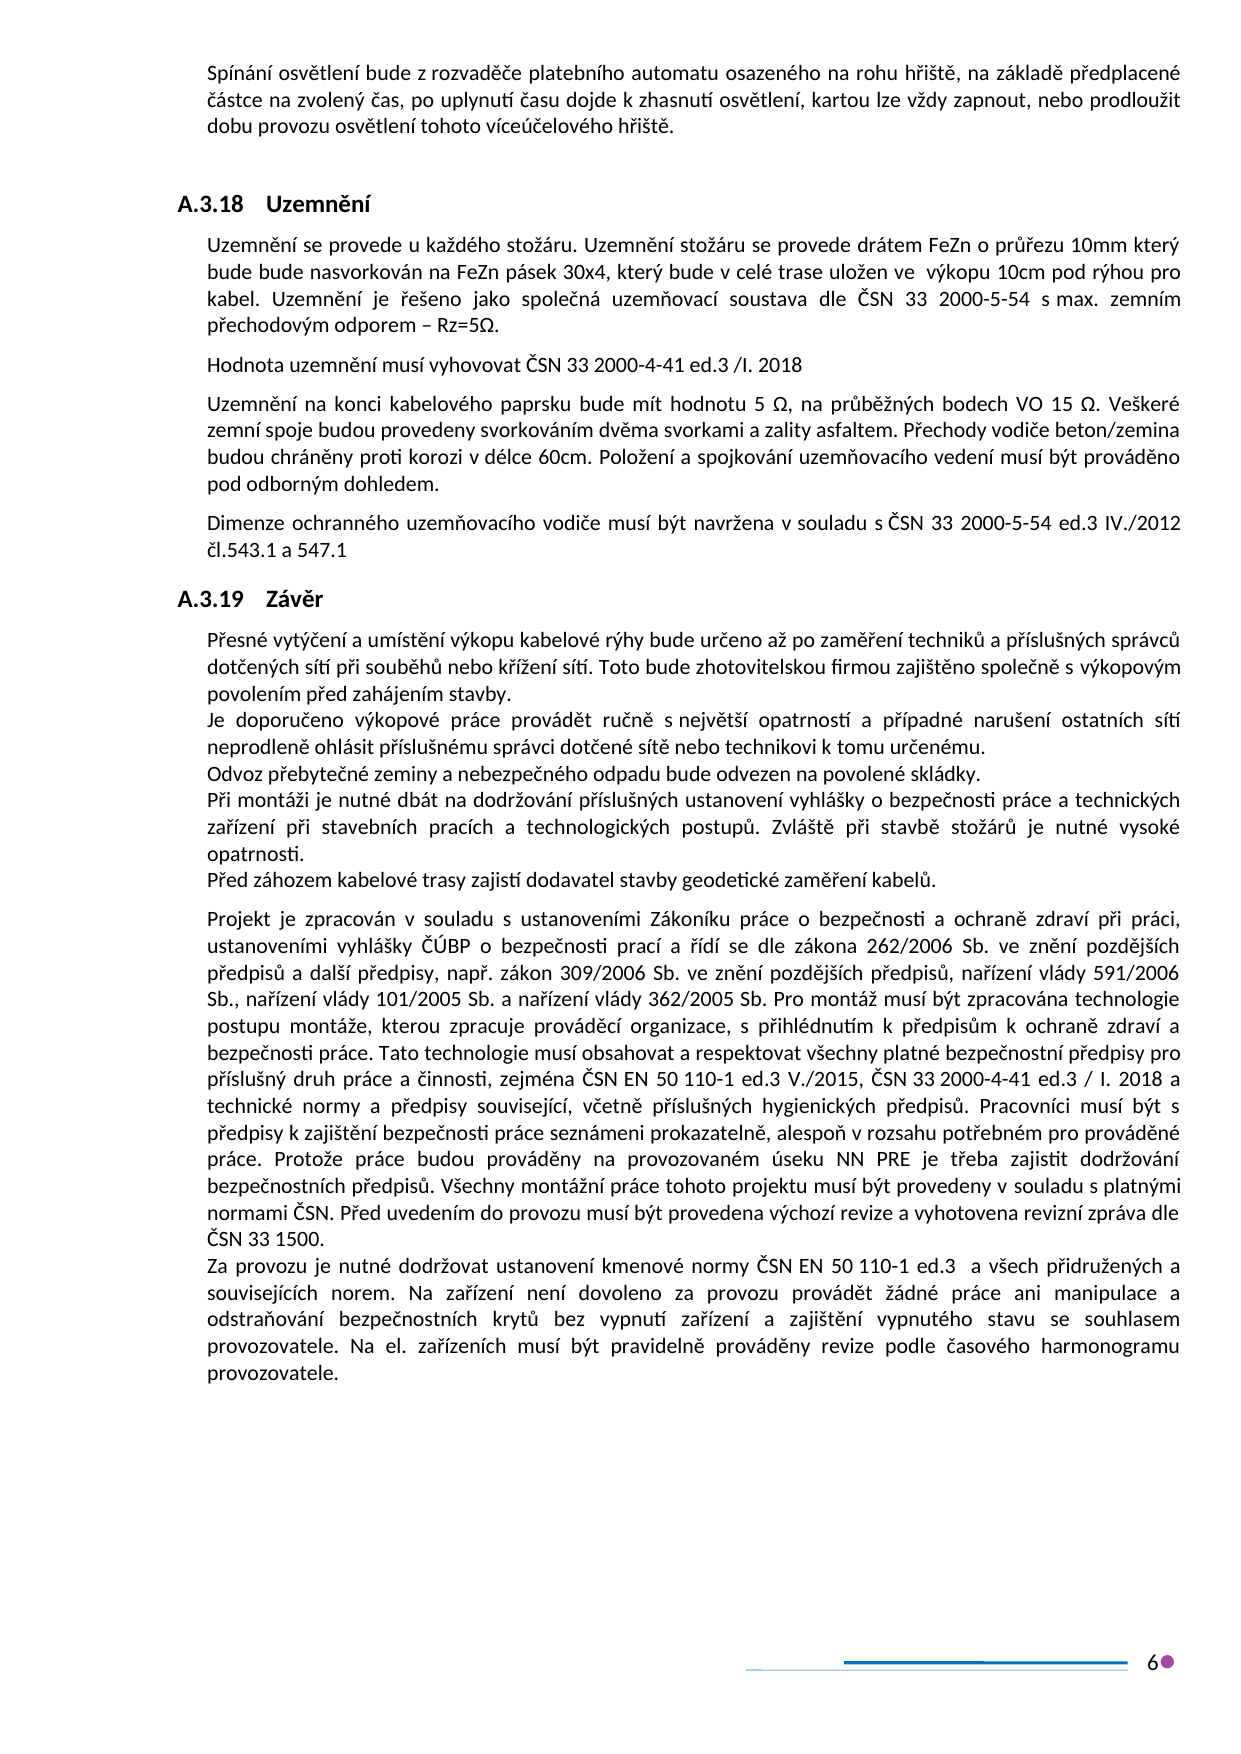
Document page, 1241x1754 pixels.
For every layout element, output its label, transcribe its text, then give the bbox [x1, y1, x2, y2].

text Za provozu je nutné dodržovat ustanovení kmenové normy ČSN EN 50 110-1 ed.3 a všech přidružených a souvisejících norem. Na zařízení není dovoleno za provozu provádět žádné práce ani manipulace a odstraňování bezpečnostních krytů bez vypnutí zařízení a zajištění vypnutého stavu se souhlasem provozovatele. Na el. zařízeních musí být pravidelně prováděny revize podle časového harmonogramu provozovatele. [207, 1252, 1181, 1386]
text Hodnota uzemnění musí vyhovovat ČSN 33 2000-4-41 ed.3 /I. 2018 [207, 351, 1181, 377]
text Spínání osvětlení bude z rozvaděče platebního automatu osazeného na rohu hřiště, na základě předplacené částce na zvolený čas, po uplynutí času dojde k zhasnutí osvětlení, kartou lze vždy zapnout, nebo prodloužit dobu provozu osvětlení tohoto víceúčelového hřiště. [207, 59, 1181, 139]
text Uzemnění na konci kabelového paprsku bude mít hodnotu 5 Ω, na průběžných bodech VO 15 Ω. Veškeré zemní spoje budou provedeny svorkováním dvěma svorkami a zality asfaltem. Přechody vodiče beton/zemina budou chráněny proti korozi v délce 60cm. Položení a spojkování uzemňovacího vedení musí být prováděno pod odborným dohledem. [207, 390, 1181, 497]
text Uzemnění se provede u každého stožáru. Uzemnění stožáru se provede drátem FeZn o průřezu 10mm který bude bude nasvorkován na FeZn pásek 30x4, který bude v celé trase uložen ve výkopu 10cm pod rýhou pro kabel. Uzemnění je řešeno jako společná uzemňovací soustava dle ČSN 33 2000-5-54 s max. zemním přechodovým odporem – Rz=5Ω. [207, 232, 1181, 338]
text Odvoz přebytečné zeminy a nebezpečného odpadu bude odvezen na povolené skládky. [207, 760, 1181, 786]
text Je doporučeno výkopové práce provádět ručně s největší opatrností a případné narušení ostatních sítí neprodleně ohlásit příslušnému správci dotčené sítě nebo technikovi k tomu určenému. [207, 706, 1181, 760]
text Dimenze ochranného uzemňovacího vodiče musí být navržena v souladu s ČSN 33 2000-5-54 ed.3 IV./2012 čl.543.1 a 547.1 [207, 509, 1181, 562]
text Před záhozem kabelové trasy zajistí dodavatel stavby geodetické zaměření kabelů. [207, 866, 1181, 893]
text Při montáži je nutné dbát na dodržování příslušných ustanovení vyhlášky o bezpečnosti práce a technických zařízení při stavebních pracích a technologických postupů. Zvláště při stavbě stožárů je nutné vysoké opatrnosti. [207, 786, 1181, 866]
subtitle Uzemnění [177, 189, 1181, 219]
text Projekt je zpracován v souladu s ustanoveními Zákoníku práce o bezpečnosti a ochraně zdraví při práci, ustanoveními vyhlášky ČÚBP o bezpečnosti prací a řídí se dle zákona 262/2006 Sb. ve znění pozdějších předpisů a další předpisy, např. zákon 309/2006 Sb. ve znění pozdějších předpisů, nařízení vlády 591/2006 Sb., nařízení vlády 101/2005 Sb. a nařízení vlády 362/2005 Sb. Pro montáž musí být zpracována technologie postupu montáže, kterou zpracuje prováděcí organizace, s přihlédnutím k předpisům k ochraně zdraví a bezpečnosti práce. Tato technologie musí obsahovat a respektovat všechny platné bezpečnostní předpisy pro příslušný druh práce a činnosti, zejména ČSN EN 50 110-1 ed.3 V./2015, ČSN 33 2000-4-41 ed.3 / I. 2018 a technické normy a předpisy související, včetně příslušných hygienických předpisů. Pracovníci musí být s předpisy k zajištění bezpečnosti práce seznámeni prokazatelně, alespoň v rozsahu potřebném pro prováděné práce. Protože práce budou prováděny na provozovaném úseku NN PRE je třeba zajistit dodržování bezpečnostních předpisů. Všechny montážní práce tohoto projektu musí být provedeny v souladu s platnými normami ČSN. Před uvedením do provozu musí být provedena výchozí revize a vyhotovena revizní zpráva dle ČSN 33 1500. [207, 906, 1181, 1252]
subtitle Závěr [177, 583, 1181, 614]
text Přesné vytýčení a umístění výkopu kabelové rýhy bude určeno až po zaměření techniků a příslušných správců dotčených sítí při souběhů nebo křížení sítí. Toto bude zhotovitelskou firmou zajištěno společně s výkopovým povolením před zahájením stavby. [207, 626, 1181, 706]
